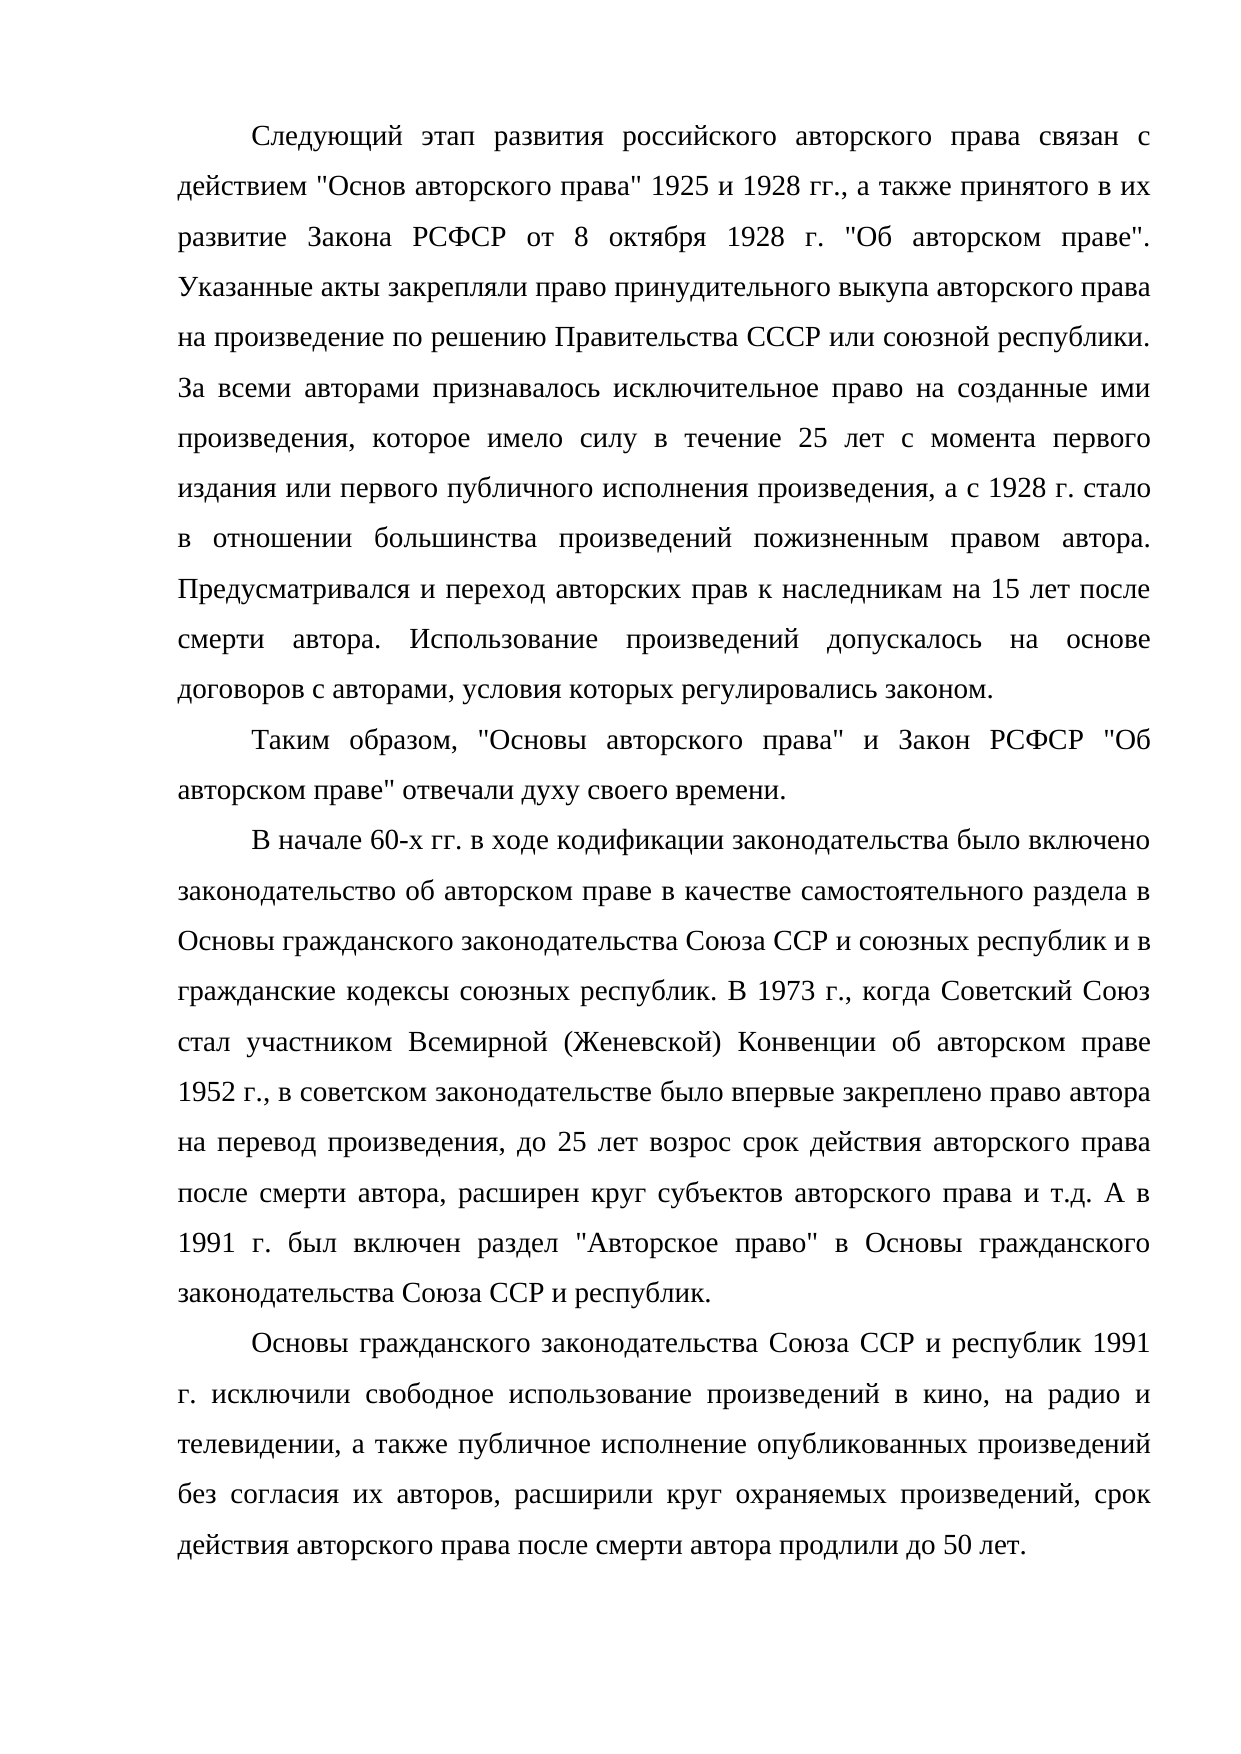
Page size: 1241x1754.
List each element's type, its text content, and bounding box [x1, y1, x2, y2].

text Таким образом, "Основы авторского права" и Закон РСФСР "Об авторском праве" отвечали духу своего времени. [177, 722, 1152, 806]
text Следующий этап развития российского авторского права связан с действием "Основ авторского права" 1925 и 1928 гг., а также принятого в их развитие Закона РСФСР от 8 октября 1928 г. "Об авторском праве". Указанные акты закрепляли право принудительного выкупа авторского права на произведение по решению Правительства СССР или союзной республики. За всеми авторами признавалось исключительное право на созданные ими произведения, которое имело силу в течение 25 лет с момента первого издания или первого публичного исполнения произведения, а с 1928 г. стало в отношении большинства произведений пожизненным правом автора. Предусматривался и переход авторских прав к наследникам на 15 лет после смерти автора. Использование произведений допускалось на основе договоров с авторами, условия которых регулировались законом. [177, 118, 1152, 705]
text В начале 60-х гг. в ходе кодификации законодательства было включено законодательство об авторском праве в качестве самостоятельного раздела в Основы гражданского законодательства Союза ССР и союзных республик и в гражданские кодексы союзных республик. В 1973 г., когда Советский Союз стал участником Всемирной (Женевской) Конвенции об авторском праве 1952 г., в советском законодательстве было впервые закреплено право автора на перевод произведения, до 25 лет возрос срок действия авторского права после смерти автора, расширен круг субъектов авторского права и т.д. А в 1991 г. был включен раздел "Авторское право" в Основы гражданского законодательства Союза ССР и республик. [177, 822, 1152, 1309]
text Основы гражданского законодательства Союза ССР и республик 1991 г. исключили свободное использование произведений в кино, на радио и телевидении, а также публичное исполнение опубликованных произведений без согласия их авторов, расширили круг охраняемых произведений, срок действия авторского права после смерти автора продлили до 50 лет. [177, 1326, 1152, 1560]
